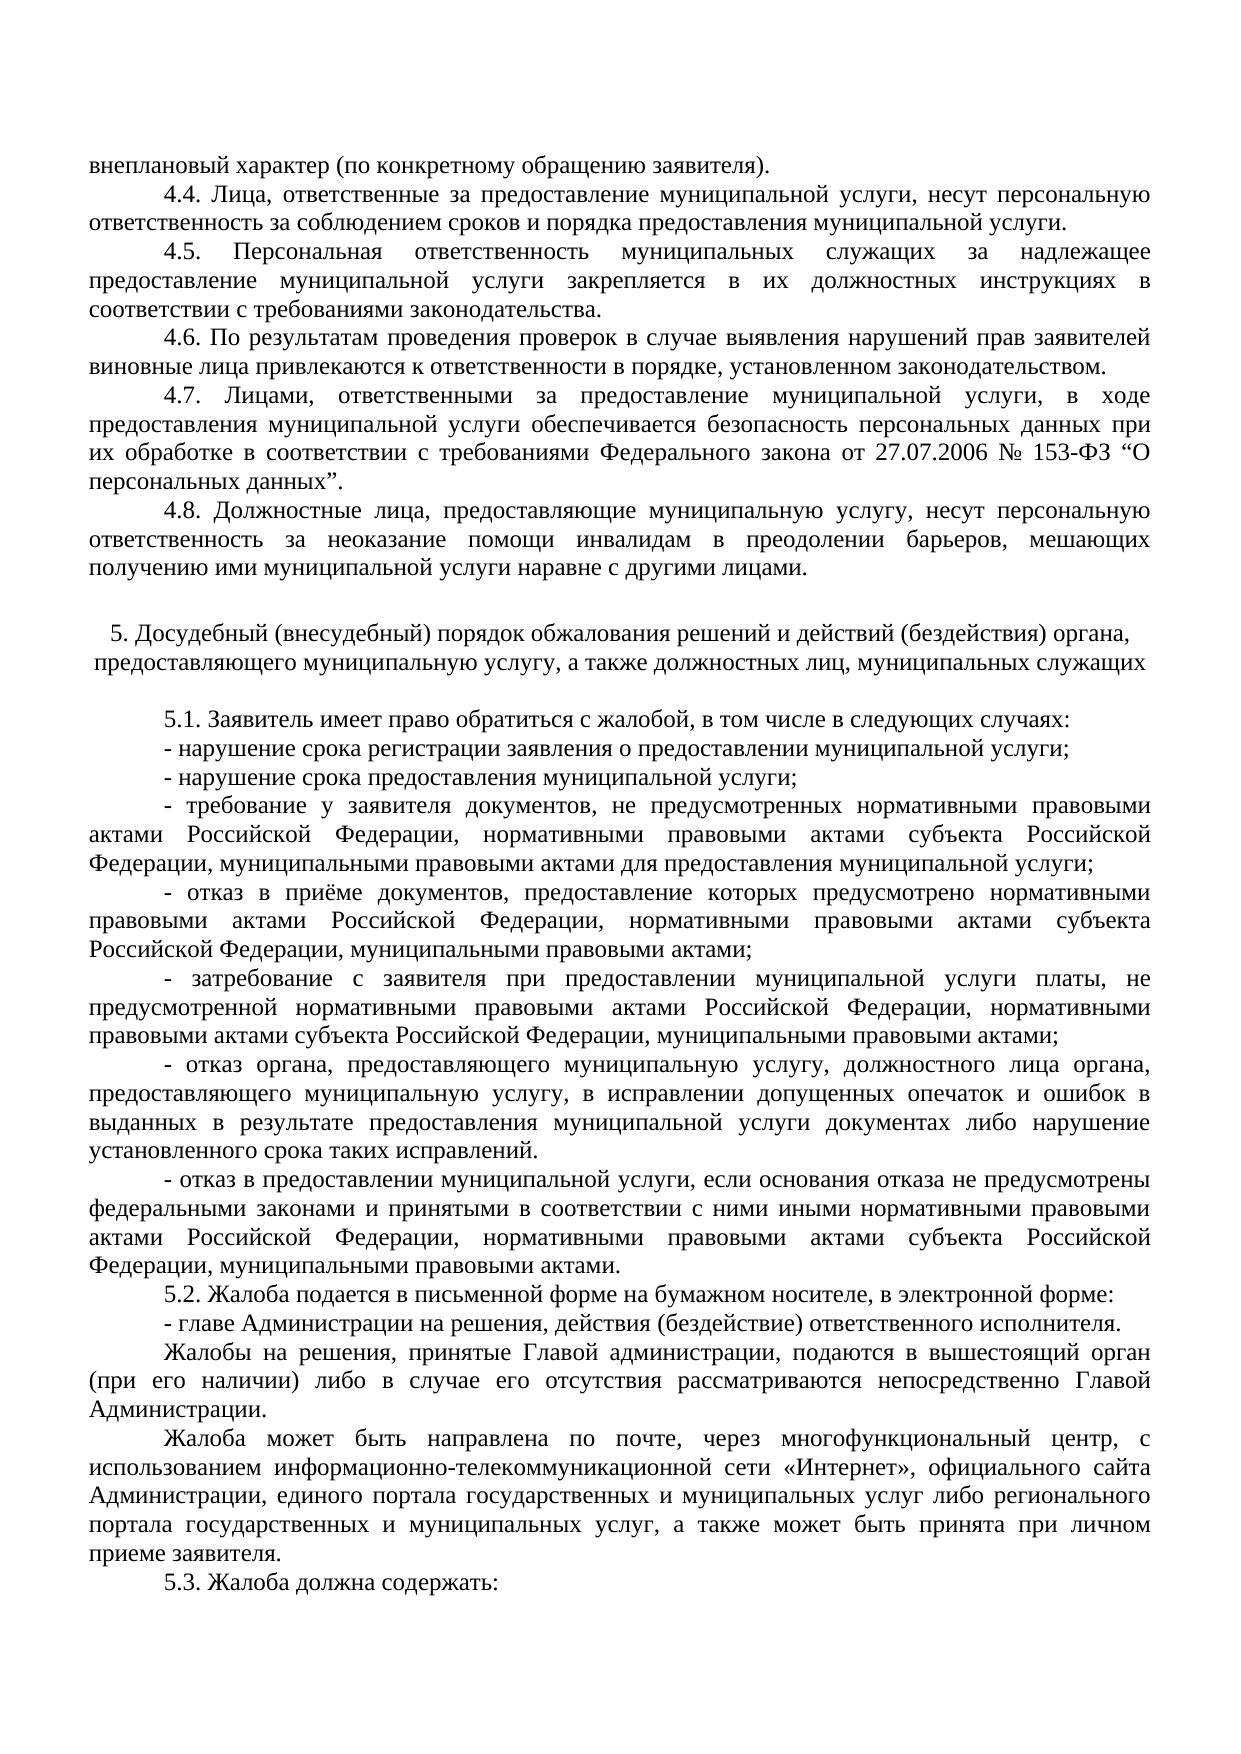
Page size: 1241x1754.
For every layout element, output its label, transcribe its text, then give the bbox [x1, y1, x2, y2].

text - отказ в предоставлении муниципальной услуги, если основания отказа не предусмотрены федеральными законами и принятыми в соответствии с ними иными нормативными правовыми актами Российской Федерации, нормативными правовыми актами субъекта Российской Федерации, муниципальными правовыми актами. [88, 1164, 1152, 1279]
text Жалоба может быть направлена по почте, через многофункциональный центр, с использованием информационно-телекоммуникационной сети «Интернет», официального сайта Администрации, единого портала государственных и муниципальных услуг либо регионального портала государственных и муниципальных услуг, а также может быть принята при личном приеме заявителя. [88, 1423, 1152, 1567]
text 4.4. Лица, ответственные за предоставление муниципальной услуги, несут персональную ответственность за соблюдением сроков и порядка предоставления муниципальной услуги. [88, 179, 1152, 236]
text - нарушение срока регистрации заявления о предоставлении муниципальной услуги; [88, 733, 1152, 762]
text - нарушение срока предоставления муниципальной услуги; [88, 762, 1152, 790]
text - требование у заявителя документов, не предусмотренных нормативными правовыми актами Российской Федерации, нормативными правовыми актами субъекта Российской Федерации, муниципальными правовыми актами для предоставления муниципальной услуги; [88, 790, 1152, 877]
text 5.1. Заявитель имеет право обратиться с жалобой, в том числе в следующих случаях: [88, 704, 1152, 733]
text 4.5. Персональная ответственность муниципальных служащих за надлежащее предоставление муниципальной услуги закрепляется в их должностных инструкциях в соответствии с требованиями законодательства. [88, 236, 1152, 322]
text - главе Администрации на решения, действия (бездействие) ответственного исполнителя. [88, 1308, 1152, 1337]
text 5.3. Жалоба должна содержать: [88, 1567, 1152, 1595]
text - затребование с заявителя при предоставлении муниципальной услуги платы, не предусмотренной нормативными правовыми актами Российской Федерации, нормативными правовыми актами субъекта Российской Федерации, муниципальными правовыми актами; [88, 963, 1152, 1049]
subtitle 5. Досудебный (внесудебный) порядок обжалования решений и действий (бездействия) органа, предоставляющего муниципальную услугу, а также должностных лиц, муниципальных служащих [88, 618, 1152, 675]
text - отказ органа, предоставляющего муниципальную услугу, должностного лица органа, предоставляющего муниципальную услугу, в исправлении допущенных опечаток и ошибок в выданных в результате предоставления муниципальной услуги документах либо нарушение установленного срока таких исправлений. [88, 1049, 1152, 1164]
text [88, 150, 1152, 179]
text 4.6. По результатам проведения проверок в случае выявления нарушений прав заявителей виновные лица привлекаются к ответственности в порядке, установленном законодательством. [88, 322, 1152, 380]
text 4.8. Должностные лица, предоставляющие муниципальную услугу, несут персональную ответственность за неоказание помощи инвалидам в преодолении барьеров, мешающих получению ими муниципальной услуги наравне с другими лицами. [88, 495, 1152, 581]
text 4.7. Лицами, ответственными за предоставление муниципальной услуги, в ходе предоставления муниципальной услуги обеспечивается безопасность персональных данных при их обработке в соответствии с требованиями Федерального закона от 27.07.2006 № 153-ФЗ “О персональных данных”. [88, 380, 1152, 495]
text 5.2. Жалоба подается в письменной форме на бумажном носителе, в электронной форме: [88, 1279, 1152, 1308]
text Жалобы на решения, принятые Главой администрации, подаются в вышестоящий орган (при его наличии) либо в случае его отсутствия рассматриваются непосредственно Главой Администрации. [88, 1337, 1152, 1423]
text - отказ в приёме документов, предоставление которых предусмотрено нормативными правовыми актами Российской Федерации, нормативными правовыми актами субъекта Российской Федерации, муниципальными правовыми актами; [88, 877, 1152, 963]
